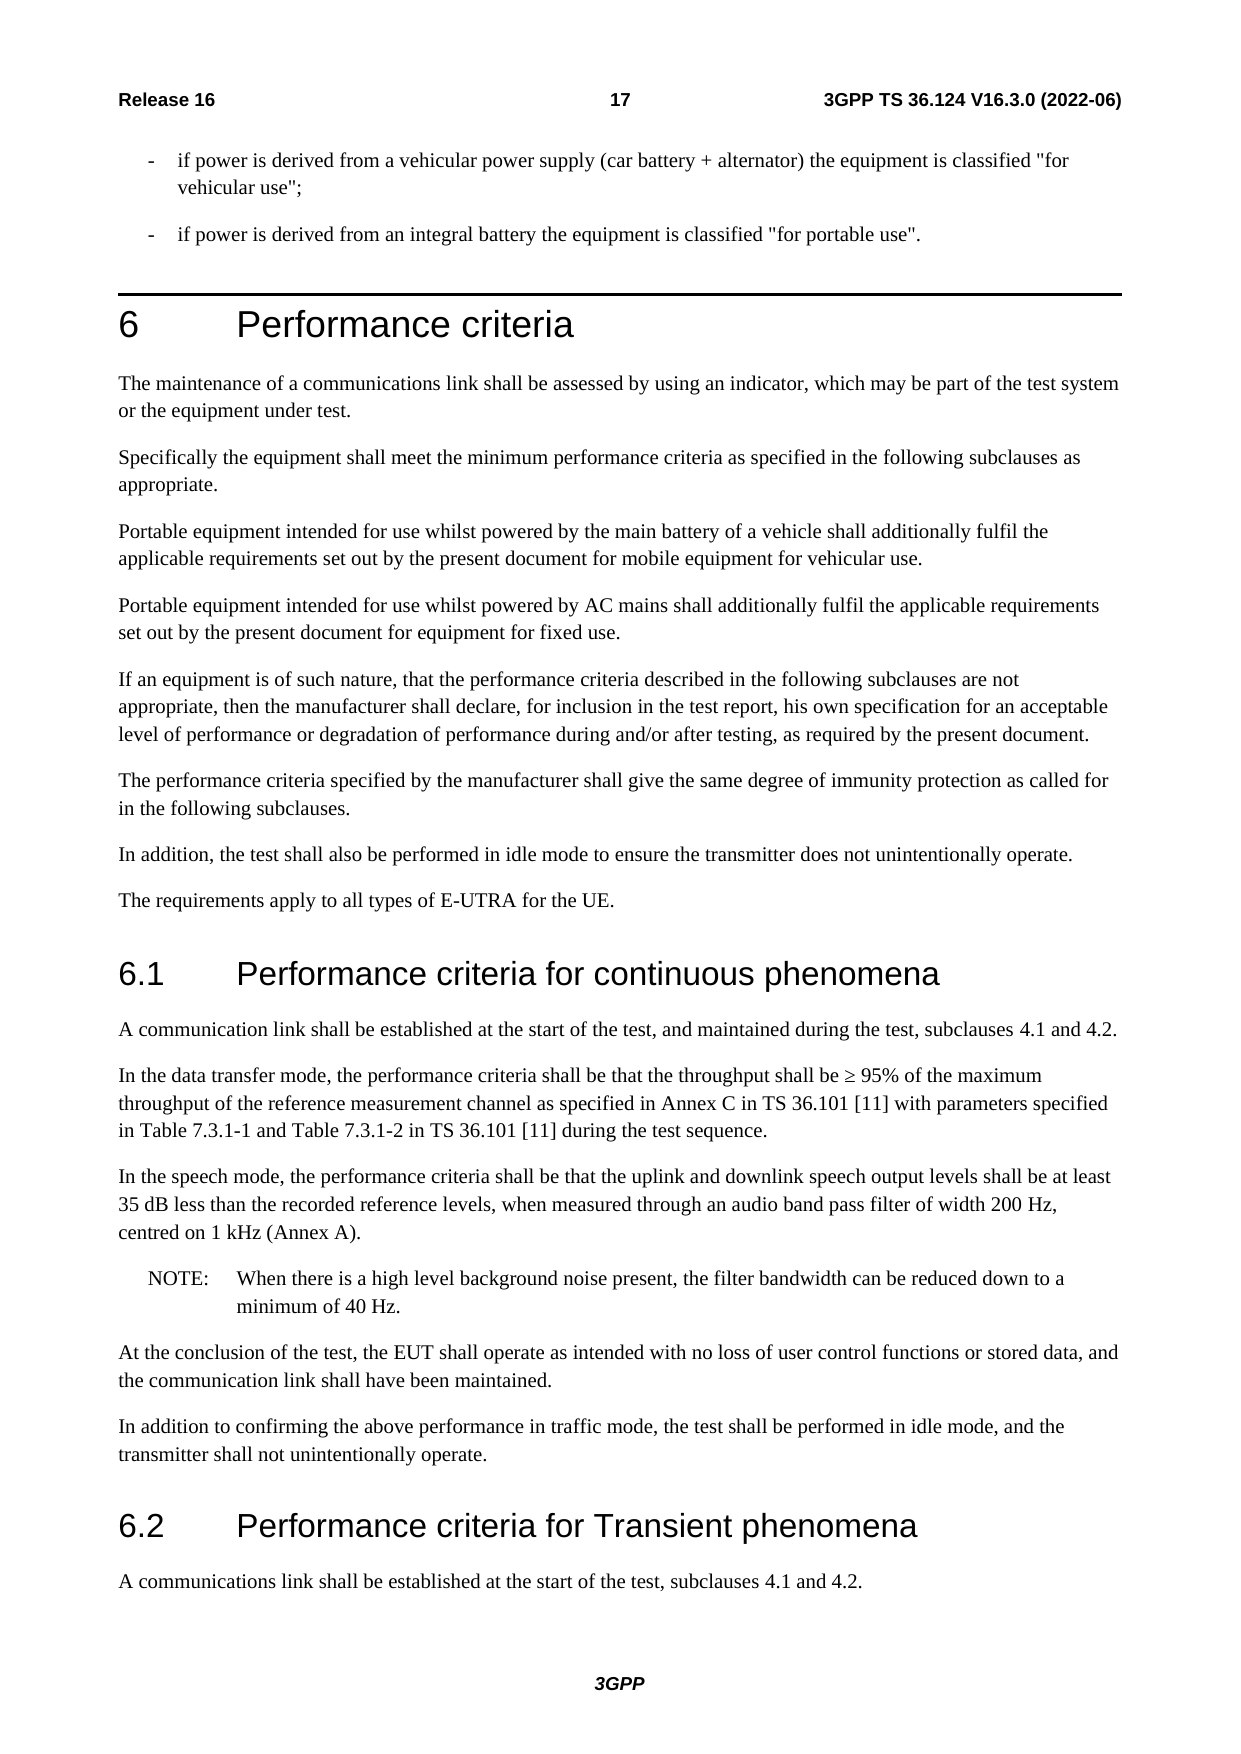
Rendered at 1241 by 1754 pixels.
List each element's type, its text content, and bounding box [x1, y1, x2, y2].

text At the conclusion of the test, the EUT shall operate as intended with no loss of user control functions or stored data, and the communication link shall have been maintained. [118, 1340, 1122, 1392]
text The maintenance of a communications link shall be assessed by using an indicator, which may be part of the test system or the equipment under test. [118, 371, 1122, 422]
text In addition to confirming the above performance in traffic mode, the test shall be performed in idle mode, and the transmitter shall not unintentionally operate. [118, 1414, 1122, 1466]
text If an equipment is of such nature, that the performance criteria described in the following subclauses are not appropriate, then the manufacturer shall declare, for inclusion in the test report, his own specification for an acceptable level of performance or degradation of performance during and/or after testing, as required by the present document. [118, 667, 1122, 746]
text In addition, the test shall also be performed in idle mode to ensure the transmitter does not unintentionally operate. [118, 842, 1122, 866]
subtitle 6 Performance criteria [118, 296, 1122, 346]
text Specifically the equipment shall meet the minimum performance criteria as specified in the following subclauses as appropriate. [118, 445, 1122, 496]
text A communication link shall be established at the start of the test, and maintained during the test, subclauses 4.1 and 4.2. [118, 1016, 1122, 1041]
text The performance criteria specified by the manufacturer shall give the same degree of immunity protection as called for in the following subclauses. [118, 768, 1122, 820]
text Portable equipment intended for use whilst powered by the main battery of a vehicle shall additionally fulfil the applicable requirements set out by the present document for mobile equipment for vehicular use. [118, 519, 1122, 570]
text The requirements apply to all types of E-UTRA for the UE. [118, 888, 1122, 912]
text - if power is derived from a vehicular power supply (car battery + alternator) the equipment is classified "for vehicular use"; [148, 148, 1122, 199]
text In the speech mode, the performance criteria shall be that the uplink and downlink speech output levels shall be at least 35 dB less than the recorded reference levels, when measured through an audio band pass filter of width 200 Hz, centred on 1 kHz (Annex A). [118, 1164, 1122, 1244]
text Portable equipment intended for use whilst powered by AC mains shall additionally fulfil the applicable requirements set out by the present document for equipment for fixed use. [118, 593, 1122, 644]
text A communications link shall be established at the start of the test, subclauses 4.1 and 4.2. [118, 1569, 1122, 1593]
text In the data transfer mode, the performance criteria shall be that the throughput shall be ≥ 95% of the maximum throughput of the reference measurement channel as specified in Annex C in TS 36.101 [11] with parameters specified in Table 7.3.1-1 and Table 7.3.1-2 in TS 36.101 [11] during the test sequence. [118, 1063, 1122, 1142]
subtitle 6.2 Performance criteria for Transient phenomena [118, 1507, 1122, 1545]
subtitle 6.1 Performance criteria for continuous phenomena [118, 953, 1122, 992]
text NOTE: When there is a high level background noise present, the filter bandwidth can be reduced down to a minimum of 40 Hz. [148, 1266, 1122, 1318]
text - if power is derived from an integral battery the equipment is classified "for portable use". [148, 222, 1122, 246]
